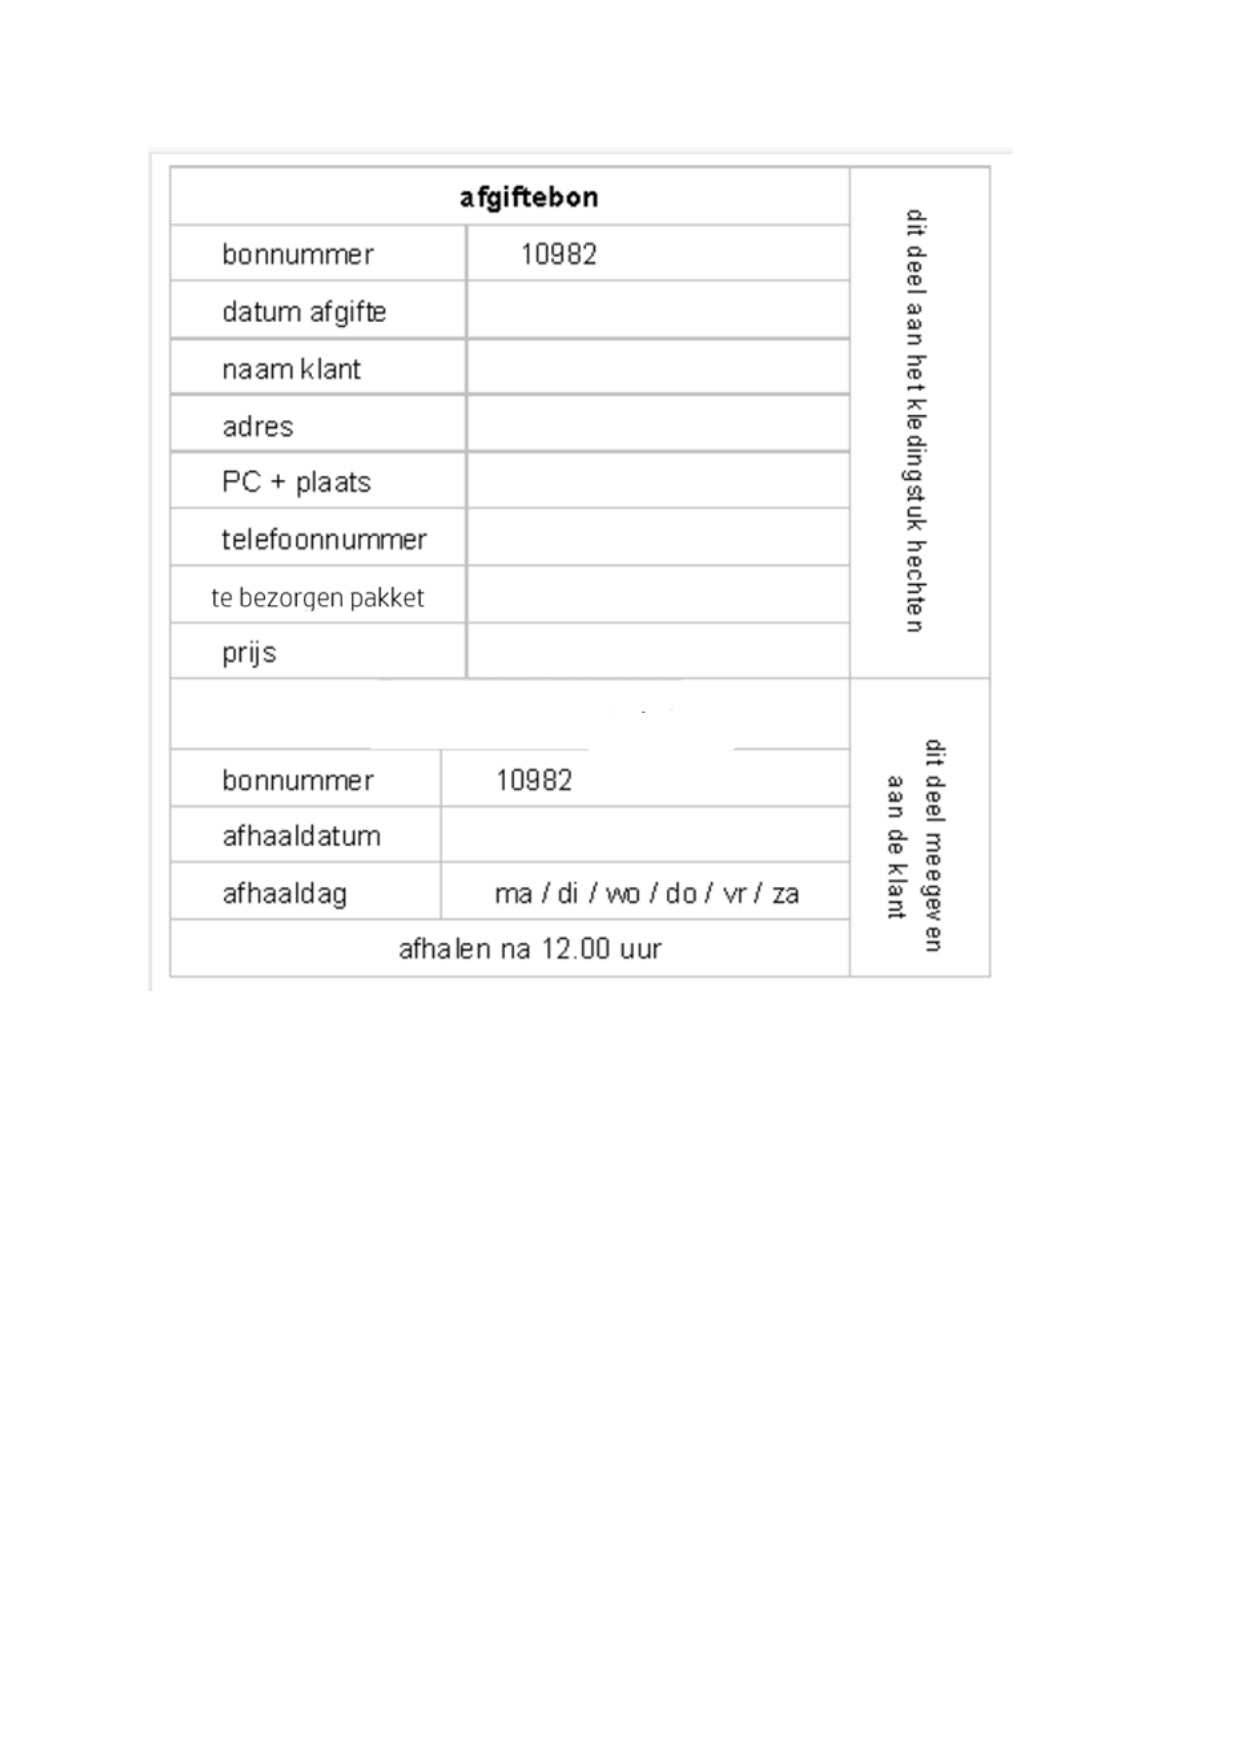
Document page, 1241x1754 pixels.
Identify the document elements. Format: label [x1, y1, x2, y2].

picture [147, 147, 1013, 991]
